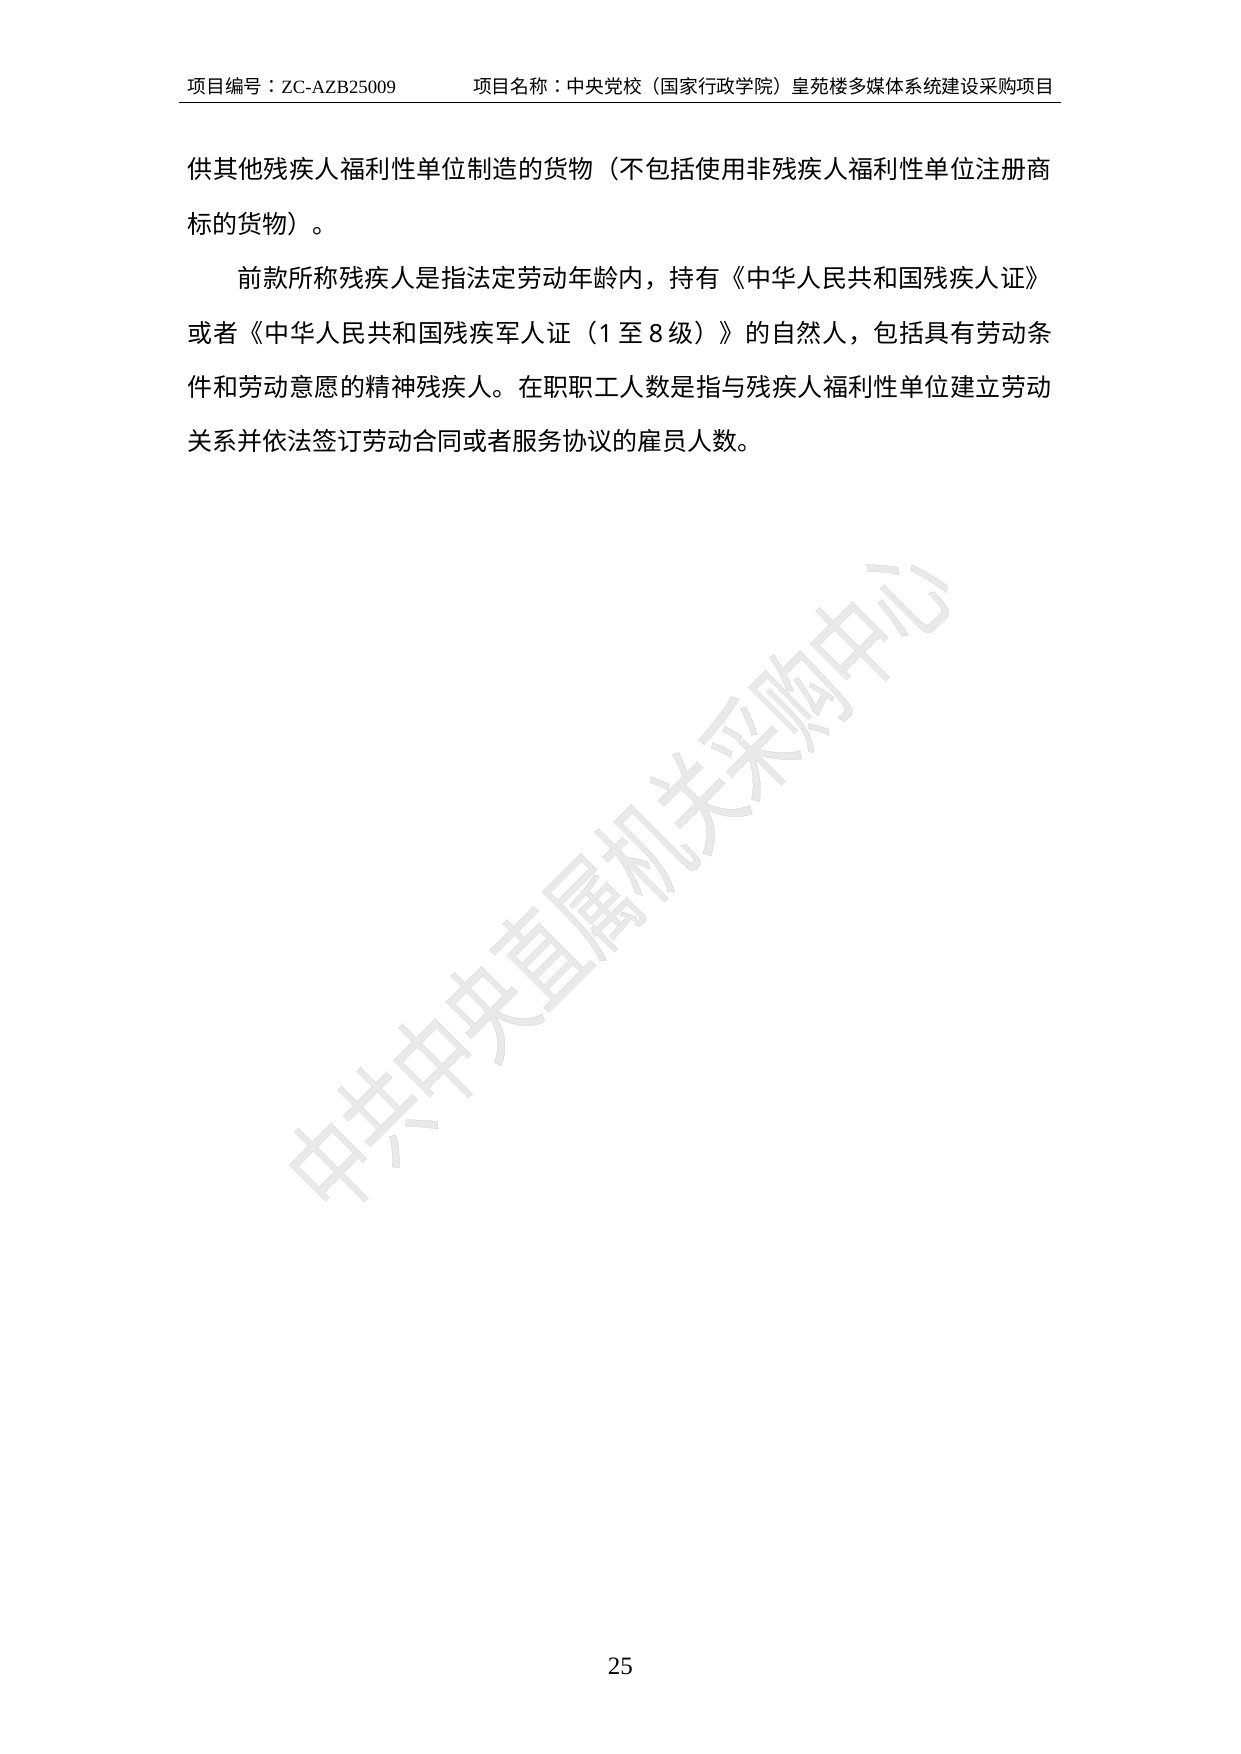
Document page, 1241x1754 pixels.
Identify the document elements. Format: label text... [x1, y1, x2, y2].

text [187, 150, 1053, 241]
text 前款所称残疾人是指法定劳动年龄内，持有《中华人民共和国残疾人证》或者《中华人民共和国残疾军人证（1至8级）》的自然人，包括具有劳动条件和劳动意愿的精神残疾人。在职职工人数是指与残疾人福利性单位建立劳动关系并依法签订劳动合同或者服务协议的雇员人数。 [187, 259, 1053, 458]
